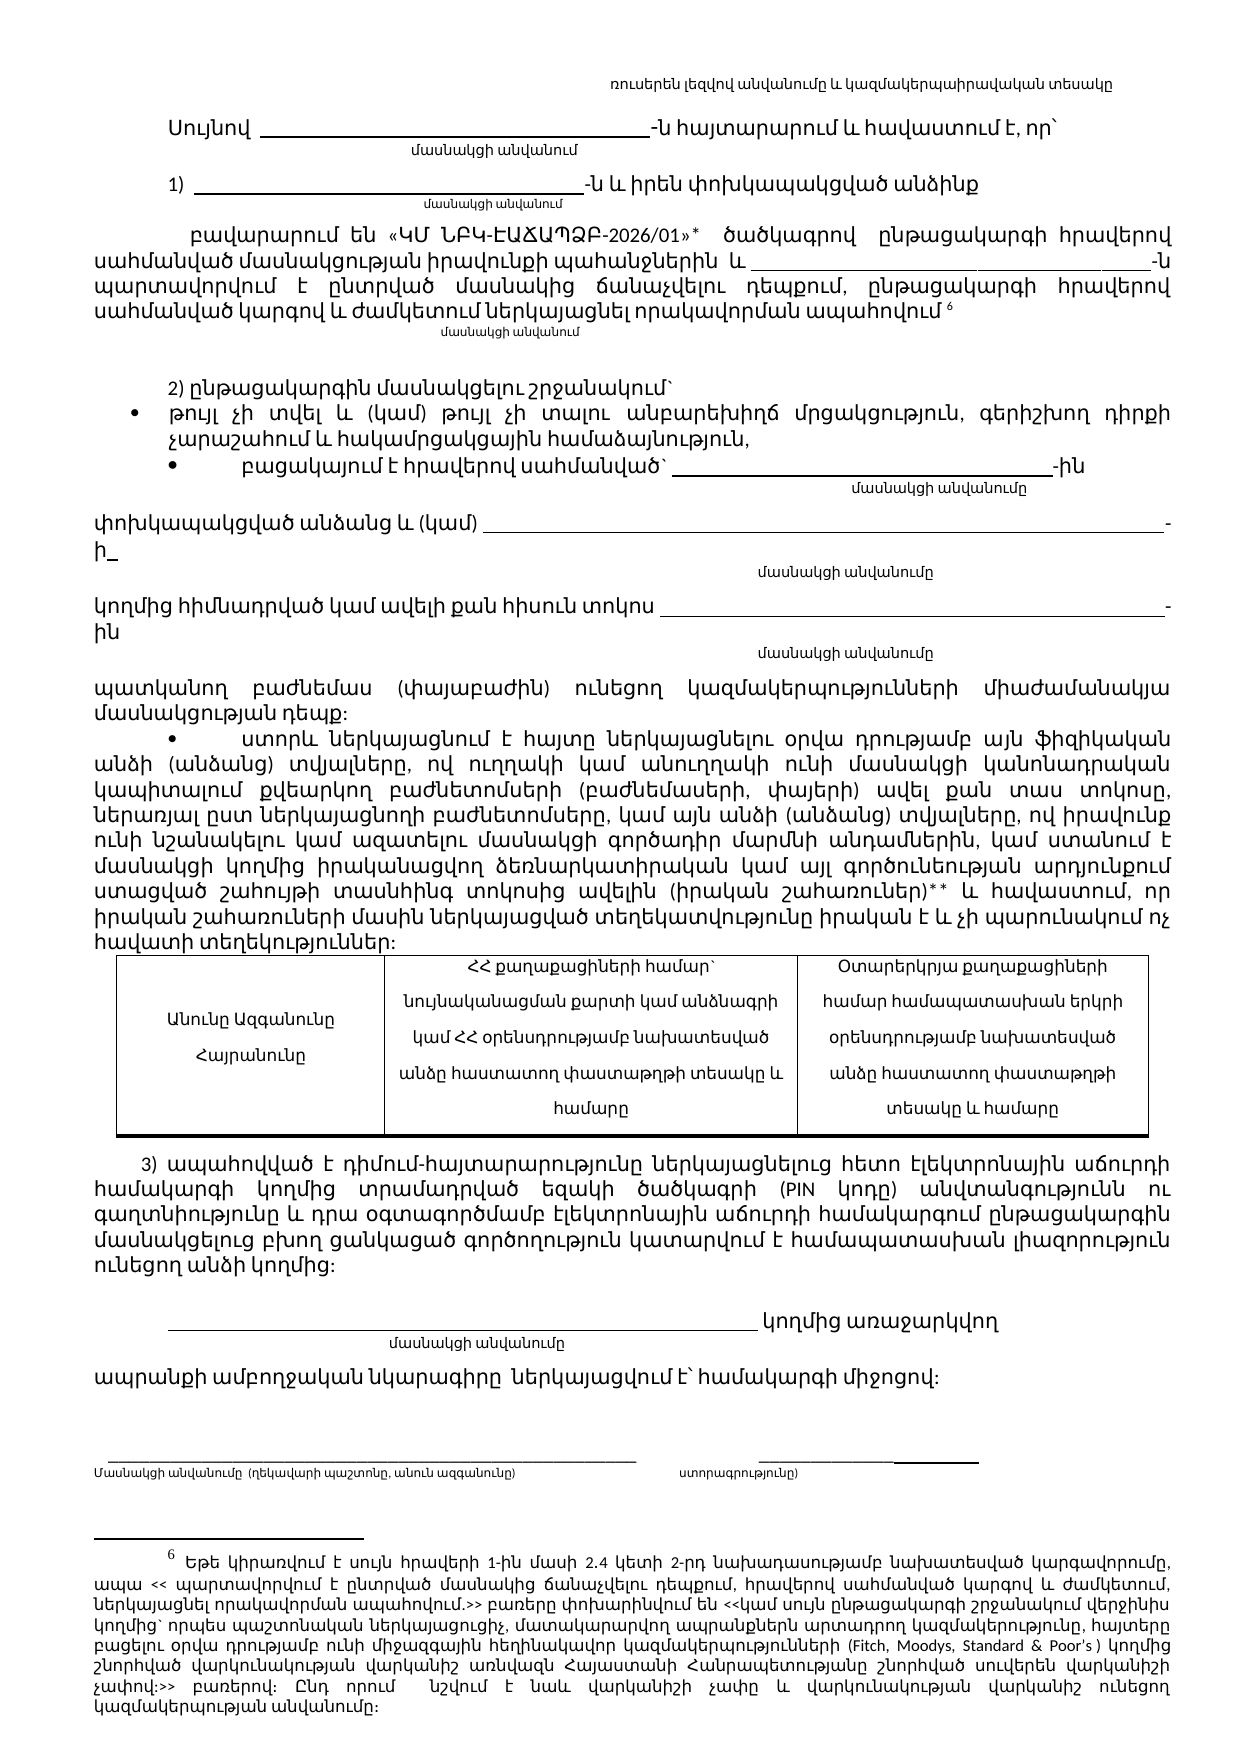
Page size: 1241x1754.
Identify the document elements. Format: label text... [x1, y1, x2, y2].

text 1) -ն և իրեն փոխկապակցված անձինք [94, 172, 1171, 197]
list թույլ չի տվել և (կամ) թույլ չի տալու անբարեխիղճ մրցակցություն, գերիշխող դիրքի չարաշահում և հակամրցակցային համաձայնություն, [131, 400, 1171, 451]
list ստորև ներկայացնում է հայտը ներկայացնելու օրվա դրությամբ այն ֆիզիկական անձի (անձանց) տվյալները, ով ուղղակի կամ անուղղակի ունի մասնակցի կանոնադրական կապիտալում քվեարկող բաժնետոմսերի (բաժնեմասերի, փայերի) ավել քան տաս տոկոսը, ներառյալ ըստ ներկայացնողի բաժնետոմսերը, կամ այն անձի (անձանց) տվյալները, ով իրավունք ունի նշանակելու կամ ազատելու մասնակցի գործադիր մարմնի անդամներին, կամ ստանում է մասնակցի կողմից իրականացվող ձեռնարկատիրական կամ այլ գործունեության արդյունքում ստացված շահույթի տասնհինգ տոկոսից ավելին (իրական շահառուներ)** և հավաստում, որ իրական շահառուների մասին ներկայացված տեղեկատվությունը իրական է և չի պարունակում ոչ հավատի տեղեկություններ: [94, 726, 1171, 955]
text 2) ընթացակարգին մասնակցելու շրջանակում` [94, 375, 1171, 400]
text ապրանքի ամբողջական նկարագիրը ներկայացվում է՝ համակարգի միջոցով: [94, 1364, 1171, 1390]
text կողմից առաջարկվող [94, 1308, 1171, 1334]
text մասնակցի անվանումը [94, 563, 1171, 594]
text մասնակցի անվանում [94, 197, 1171, 222]
text մասնակցի անվանում [94, 324, 1171, 349]
list բացակայում է հրավերով սահմանված` -ին [94, 451, 1171, 479]
text բավարարում են «ԿՄ ՆԲԿ-ԷԱՃԱՊՁԲ-2026/01»* ծածկագրով ընթացակարգի հրավերով սահմանված մասնակցության իրավունքի պահանջներին և -ն պարտավորվում է ընտրված մասնակից ճանաչվելու դեպքում, ընթացակարգի հրավերով սահմանված կարգով և ժամկետում ներկայացնել որակավորման ապահովում [94, 222, 1171, 324]
text պատկանող բաժնեմաս (փայաբաժին) ունեցող կազմակերպությունների միաժամանակյա մասնակցության դեպք: [94, 675, 1171, 726]
text կողմից հիմնադրված կամ ավելի քան հիսուն տոկոս -ին [94, 594, 1171, 644]
text 3) ապահովված է դիմում-հայտարարությունը ներկայացնելուց հետո էլեկտրոնային աճուրդի համակարգի կողմից տրամադրված եզակի ծածկագրի (PIN կոդը) անվտանգությունն ու գաղտնիությունը և դրա օգտագործմամբ էլեկտրոնային աճուրդի համակարգում ընթացակարգին մասնակցելուց բխող ցանկացած գործողություն կատարվում է համապատասխան լիազորություն ունեցող անձի կողմից: [94, 1151, 1171, 1278]
table_header Օտարերկրյա քաղաքացիների համար համապատասխան երկրի օրենսդրությամբ նախատեսված անձը հաստատող փաստաթղթի տեսակը և համարը [798, 956, 1148, 1134]
text մասնակցի անվանում [94, 141, 1171, 172]
table_header Անունը Ազգանունը Հայրանունը [117, 956, 384, 1134]
text մասնակցի անվանումը [94, 644, 1171, 675]
text մասնակցի անվանումը [94, 1334, 1171, 1364]
text ___________________________________________________ _____________ Մասնակցի անվանումը (ղեկավարի պաշտոնը, անուն ազգանունը) ստորագրությունը) [94, 1441, 1171, 1491]
text մասնակցի անվանումը [94, 479, 1171, 510]
text Սույնով -ն հայտարարում և հավաստում է, որ՝ [94, 111, 1171, 141]
text ռուսերեն լեզվով անվանումը և կազմակերպաիրավական տեսակը [536, 75, 1171, 106]
table_header ՀՀ քաղաքացիների համար` նույնականացման քարտի կամ անձնագրի կամ ՀՀ օրենսդրությամբ նախատեսված անձը հաստատող փաստաթղթի տեսակը և համարը [385, 956, 797, 1134]
text փոխկապակցված անձանց և (կամ) -ի [94, 510, 1171, 563]
